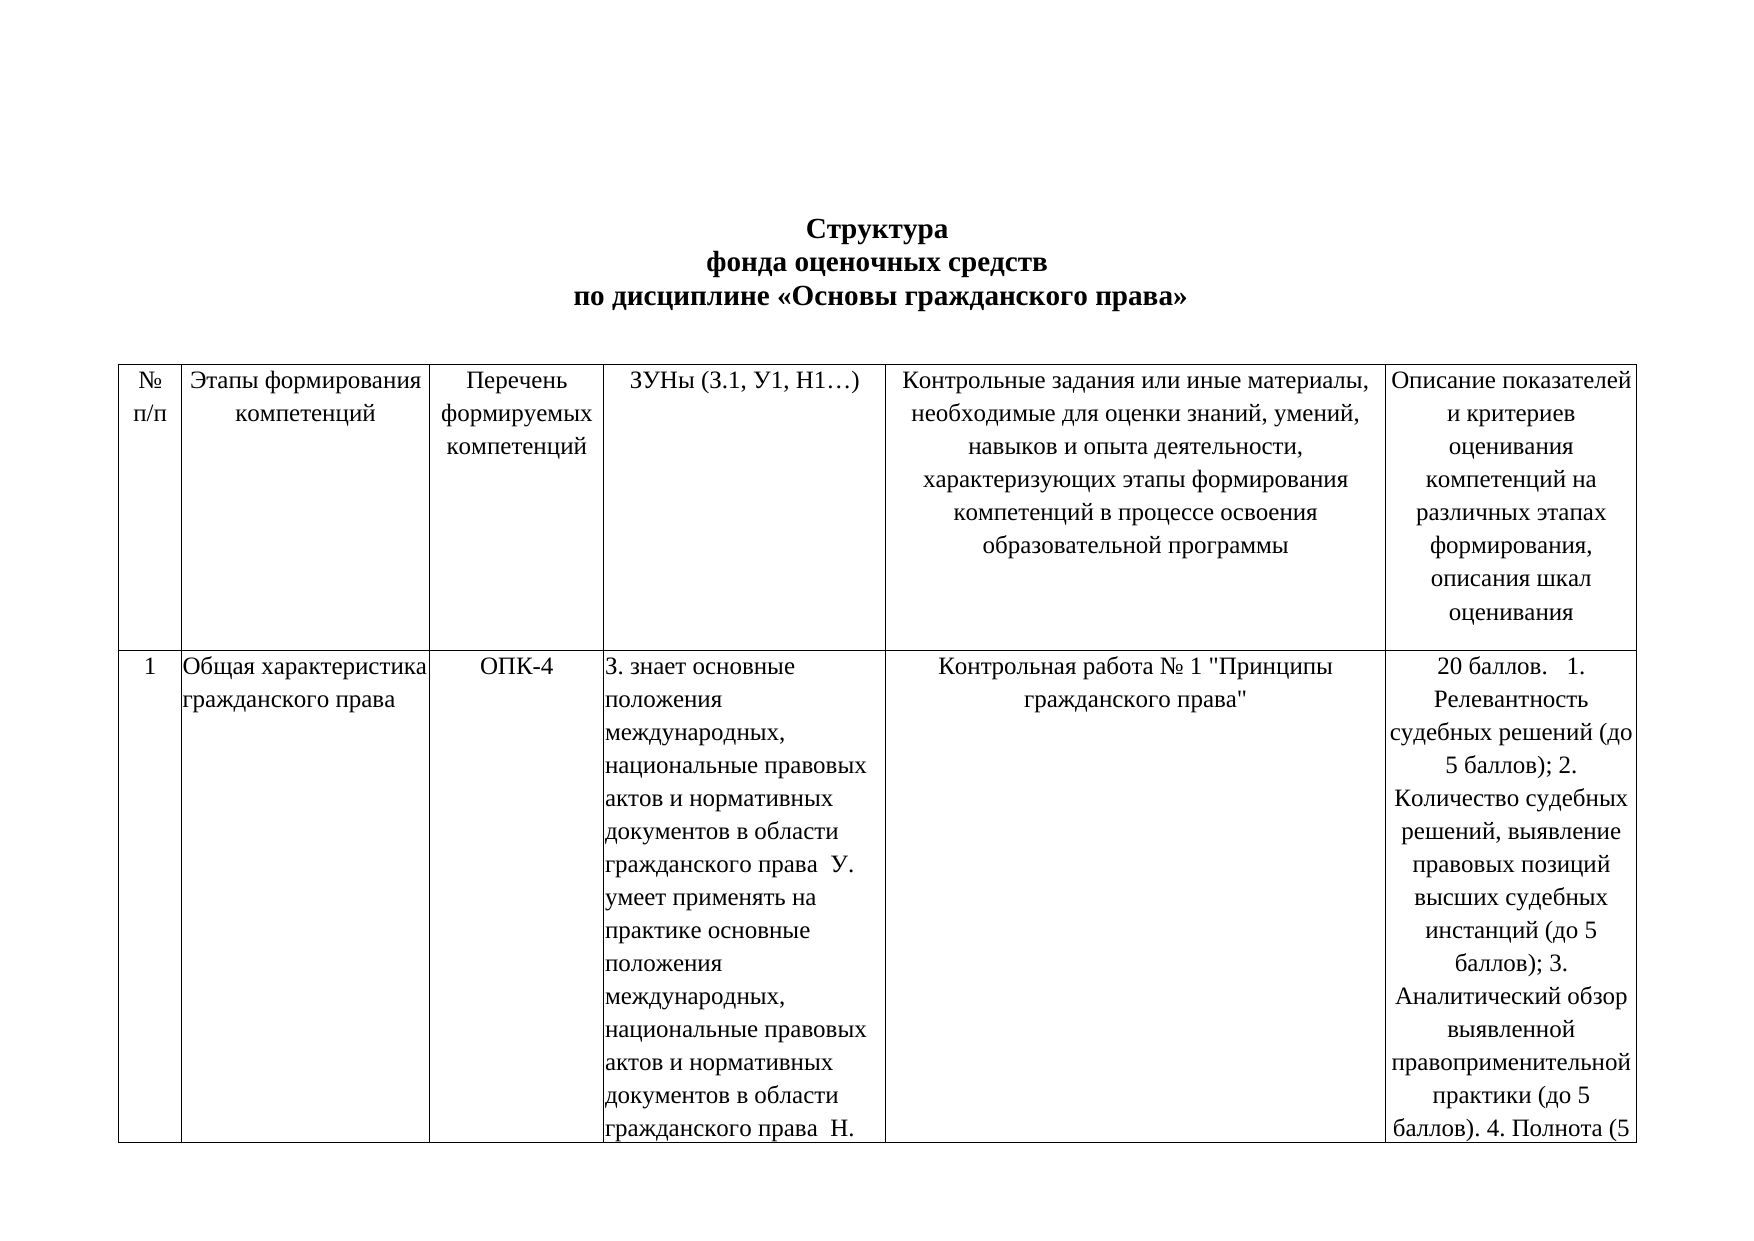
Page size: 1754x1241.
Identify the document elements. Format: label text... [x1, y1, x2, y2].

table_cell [604, 651, 885, 1142]
text Структура [118, 211, 1636, 244]
table_header ЗУНы (З.1, У1, Н1…) [604, 365, 885, 650]
table_cell 1 [119, 651, 181, 1142]
table_cell ОПК-4 [430, 651, 603, 1142]
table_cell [182, 651, 429, 1142]
table_header № п/п [119, 365, 181, 650]
table_header Контрольные задания или иные материалы, необходимые для оценки знаний, умений, навыков и опыта деятельности, характеризующих этапы формирования компетенций в процессе освоения образовательной программы [886, 365, 1385, 650]
table_header Перечень формируемых компетенций [430, 365, 603, 650]
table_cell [886, 651, 1385, 1142]
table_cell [1386, 651, 1636, 1142]
text по дисциплине «Основы гражданского права» [118, 278, 1636, 311]
text фонда оценочных средств [118, 244, 1636, 278]
table_header Этапы формирования компетенций [182, 365, 429, 650]
table_header Описание показателей и критериев оценивания компетенций на различных этапах формирования, описания шкал оценивания [1386, 365, 1636, 650]
